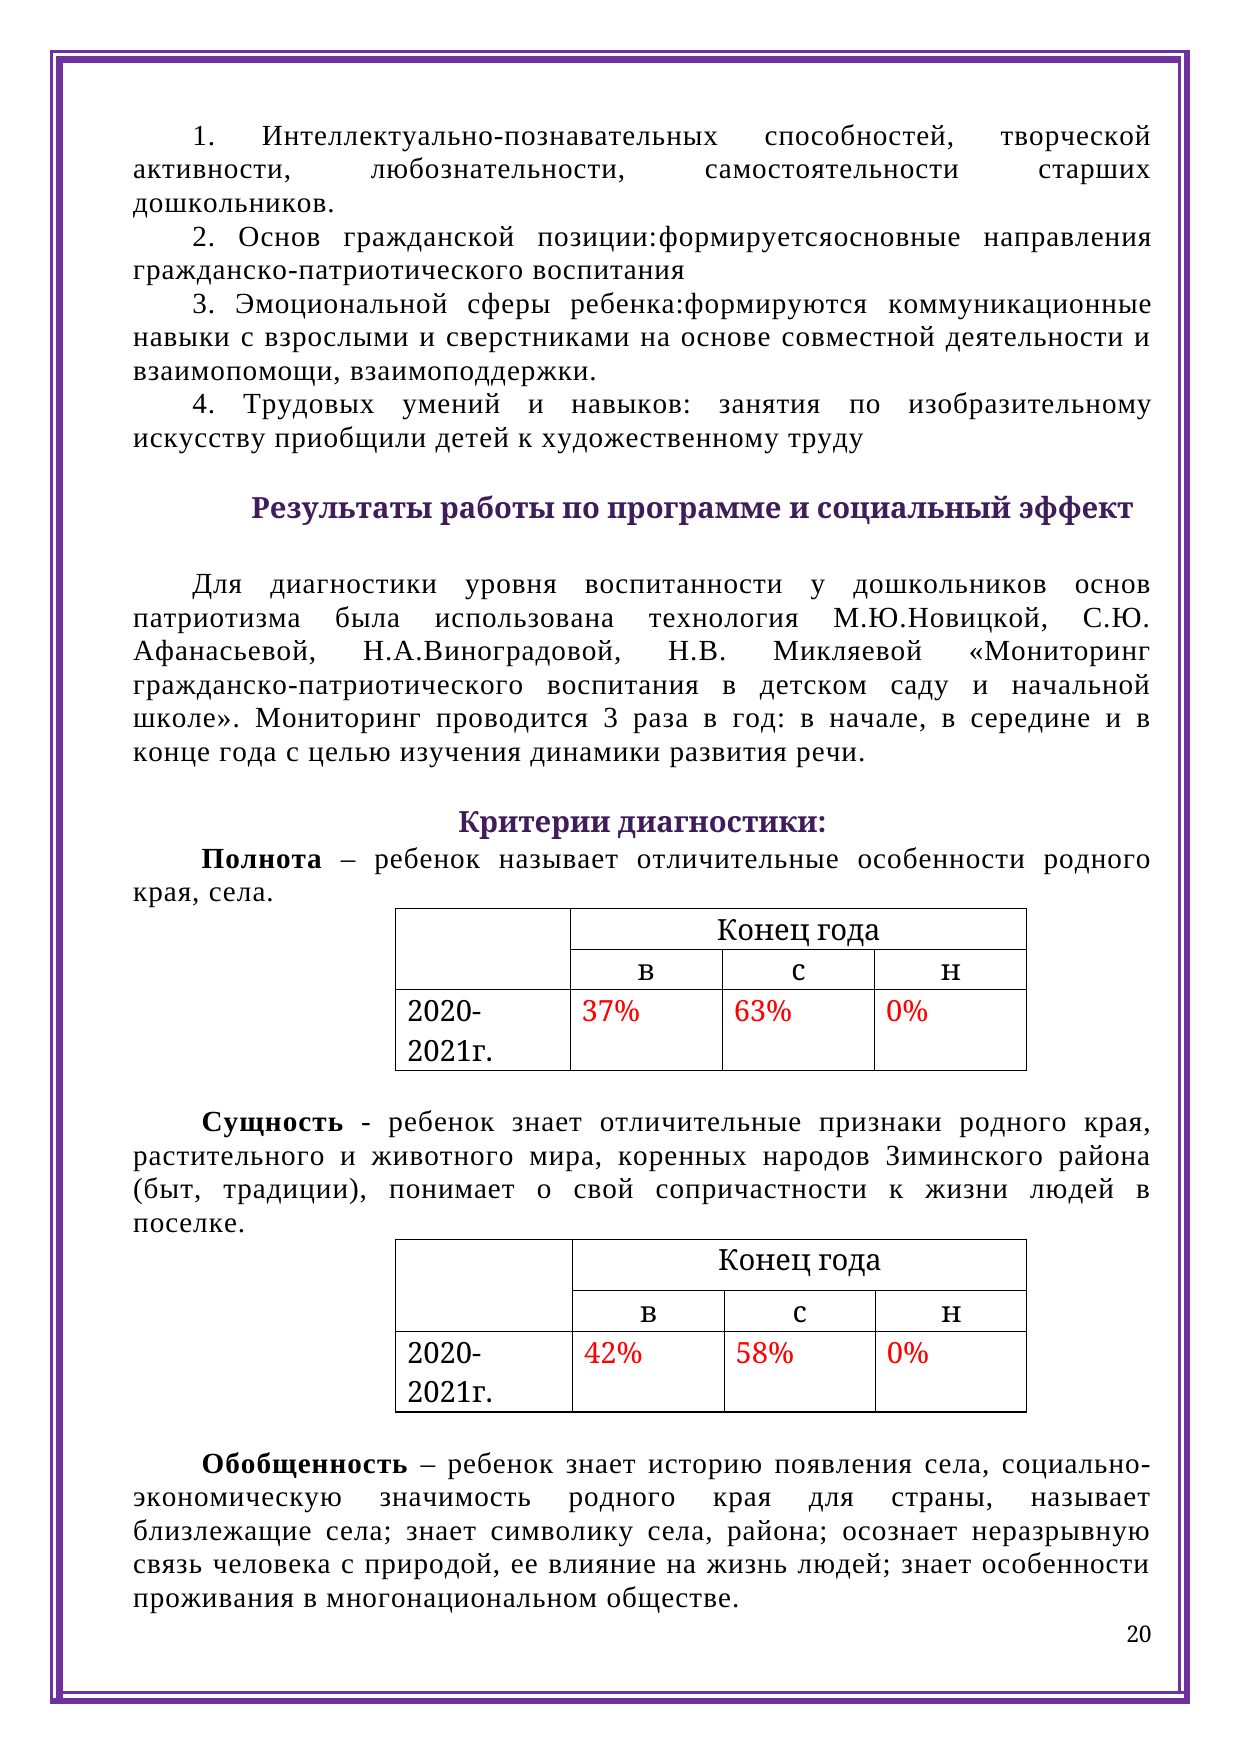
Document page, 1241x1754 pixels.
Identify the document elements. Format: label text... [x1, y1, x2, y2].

text Обобщенность – ребенок знает историю появления села, социально-экономическую значимость родного края для страны, называет близлежащие села; знает символику села, района; осознает неразрывную связь человека с природой, ее влияние на жизнь людей; знает особенности проживания в многонациональном обществе. [133, 1446, 1152, 1614]
text Для диагностики уровня воспитанности у дошкольников основ патриотизма была использована технология М.Ю.Новицкой, С.Ю. Афанасьевой, Н.А.Виноградовой, Н.В. Микляевой «Мониторинг гражданско-патриотического воспитания в детском саду и начальной школе». Мониторинг проводится 3 раза в год: в начале, в середине и в конце года с целью изучения динамики развития речи. [133, 566, 1152, 768]
table_cell с [723, 950, 874, 989]
table_cell 0% [875, 990, 1026, 1070]
table_cell 58% [725, 1332, 875, 1411]
text Результаты работы по программе и социальный эффект [251, 487, 1152, 527]
table_cell 2020-2021г. [396, 990, 570, 1070]
table_cell 42% [573, 1332, 724, 1411]
table_cell 2020-2021г. [396, 1332, 572, 1411]
table_cell в [573, 1291, 724, 1331]
table_cell 0% [876, 1332, 1026, 1411]
table_cell 37% [571, 990, 722, 1070]
text 2. Основ гражданской позиции:формируетсяосновные направления гражданско-патриотического воспитания [133, 219, 1152, 286]
table_cell в [571, 950, 722, 989]
table_cell с [725, 1291, 875, 1331]
table_cell н [875, 950, 1026, 989]
table_cell н [876, 1291, 1026, 1331]
text 4. Трудовых умений и навыков: занятия по изобразительному искусству приобщили детей к художественному труду [133, 386, 1152, 453]
text Критерии диагностики: [133, 801, 1152, 841]
text Полнота – ребенок называет отличительные особенности родного края, села. [133, 841, 1152, 908]
table_header [396, 909, 570, 989]
table_header [396, 1240, 572, 1331]
table_header Конец года [571, 909, 1026, 949]
table_cell 63% [723, 990, 874, 1070]
table_header Конец года [573, 1240, 1026, 1290]
text 3. Эмоциональной сферы ребенка:формируются коммуникационные навыки с взрослыми и сверстниками на основе совместной деятельности и взаимопомощи, взаимоподдержки. [133, 286, 1152, 386]
text Сущность - ребенок знает отличительные признаки родного края, растительного и животного мира, коренных народов Зиминского района (быт, традиции), понимает о свой сопричастности к жизни людей в поселке. [133, 1104, 1152, 1238]
text 1. Интеллектуально-познавательных способностей, творческой активности, любознательности, самостоятельности старших дошкольников. [133, 118, 1152, 219]
